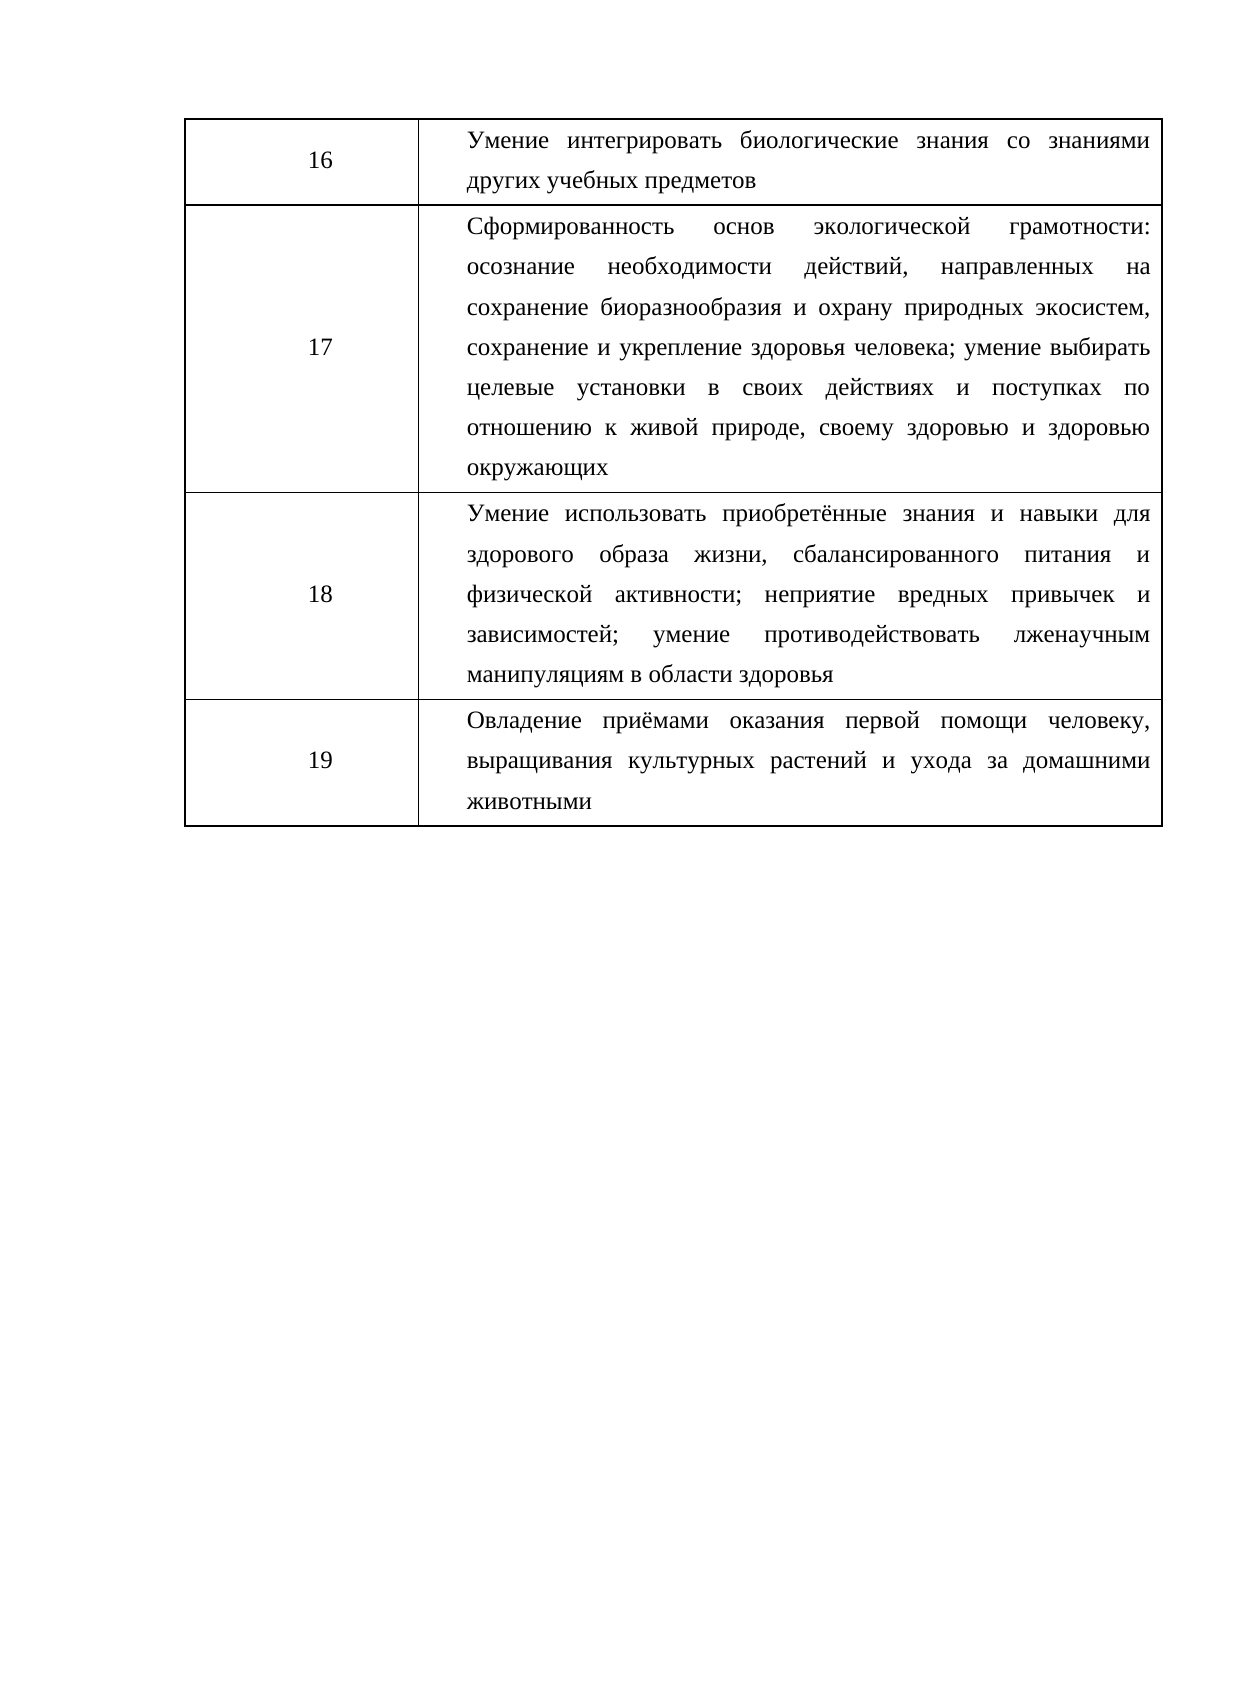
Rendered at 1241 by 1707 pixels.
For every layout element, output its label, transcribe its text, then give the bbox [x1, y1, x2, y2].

table_cell Сформированность основ экологической грамотности: осознание необходимости действий, направленных на сохранение биоразнообразия и охрану природных экосистем, сохранение и укрепление здоровья человека; умение выбирать целевые установки в своих действиях и поступках по отношению к живой природе, своему здоровью и здоровью окружающих [419, 206, 1161, 492]
table_cell Овладение приёмами оказания первой помощи человеку, выращивания культурных растений и ухода за домашними животными [419, 700, 1161, 825]
table_cell 19 [186, 700, 418, 825]
table_cell 17 [186, 206, 418, 492]
table_cell Умение интегрировать биологические знания со знаниями других учебных предметов [419, 120, 1161, 204]
table_cell Умение использовать приобретённые знания и навыки для здорового образа жизни, сбалансированного питания и физической активности; неприятие вредных привычек и зависимостей; умение противодействовать лженаучным манипуляциям в области здоровья [419, 493, 1161, 698]
table_cell 16 [186, 120, 418, 204]
table_cell 18 [186, 493, 418, 698]
